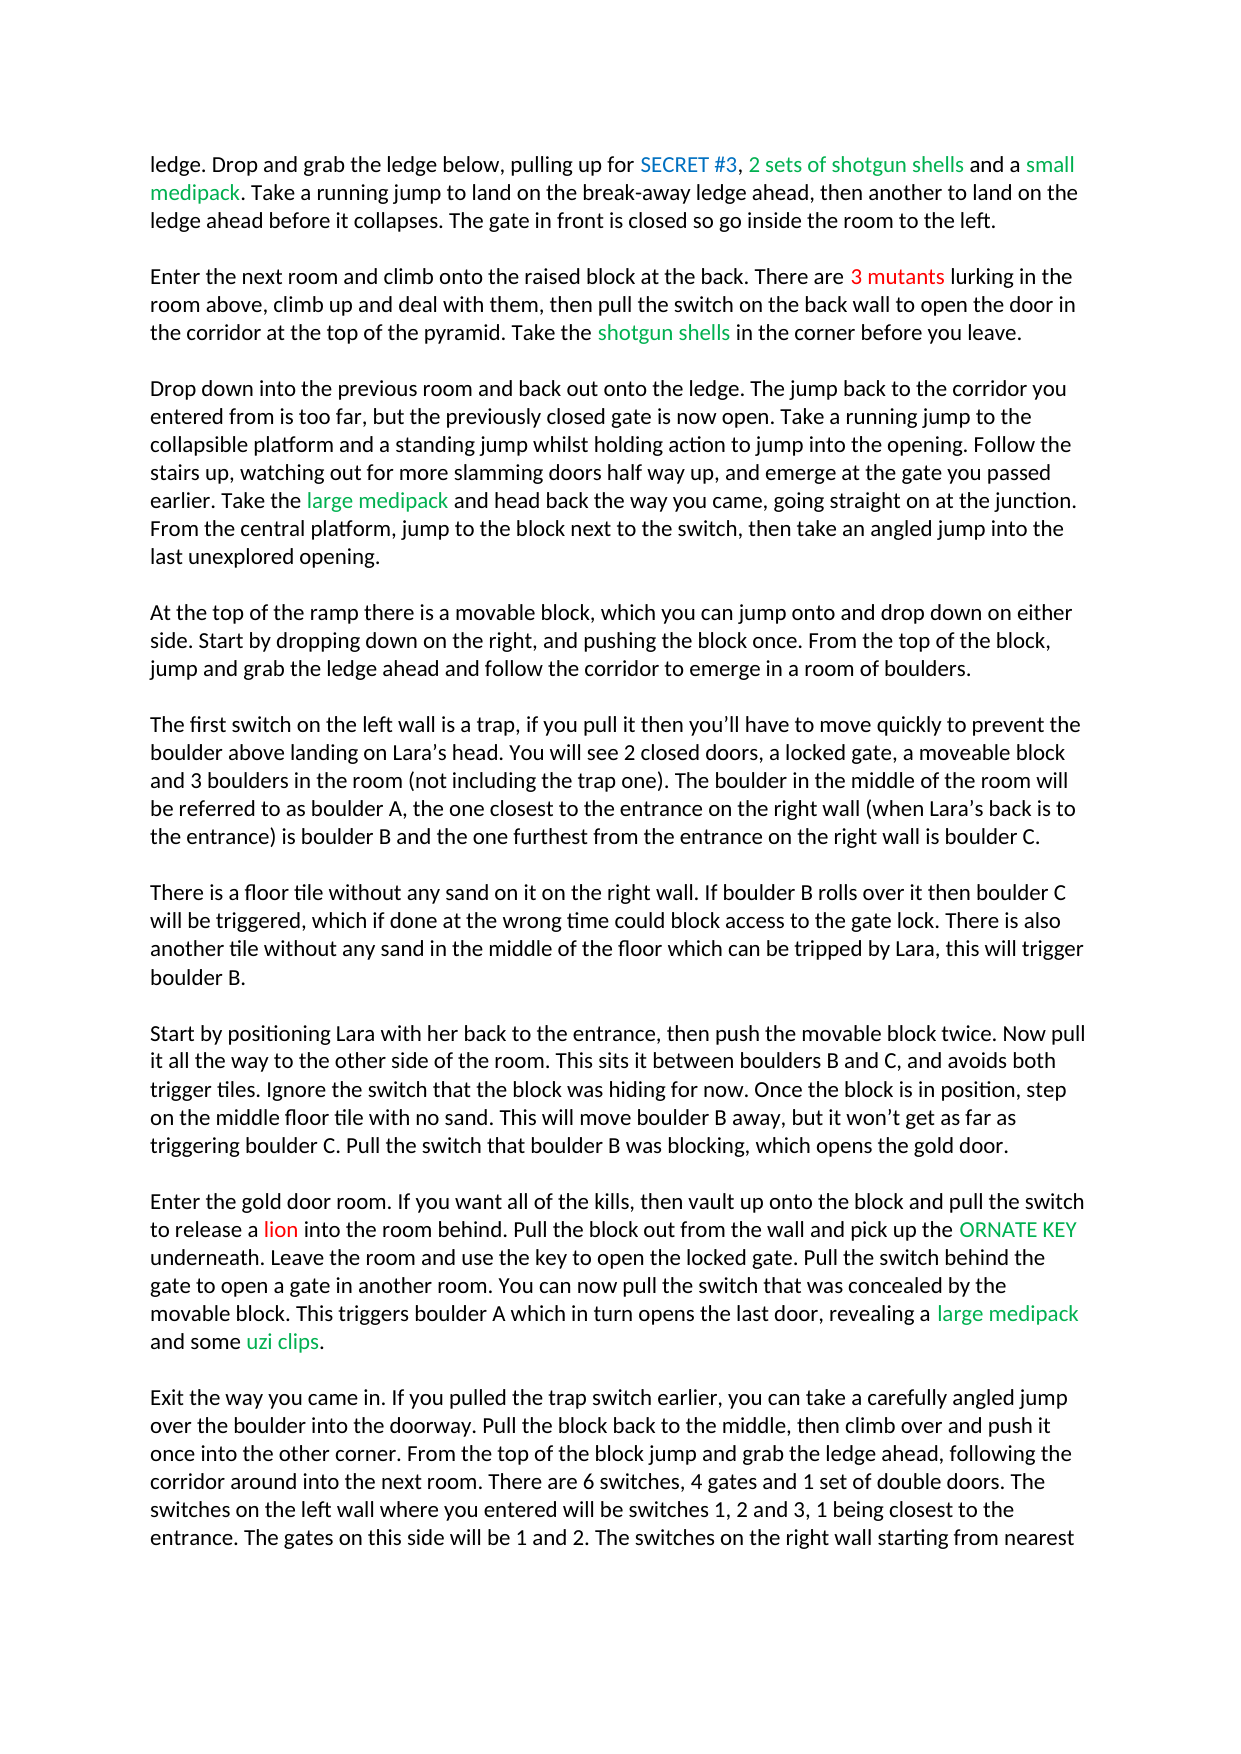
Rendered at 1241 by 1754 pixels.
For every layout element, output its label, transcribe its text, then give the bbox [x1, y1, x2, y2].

text Start by positioning Lara with her back to the entrance, then push the movable block twice. Now pull it all the way to the other side of the room. This sits it between boulders B and C, and avoids both trigger tiles. Ignore the switch that the block was hiding for now. Once the block is in position, step on the middle floor tile with no sand. This will move boulder B away, but it won’t get as far as triggering boulder C. Pull the switch that boulder B was blocking, which opens the gold door. [150, 1019, 1090, 1159]
text Drop down into the previous room and back out onto the ledge. The jump back to the corridor you entered from is too far, but the previously closed gate is now open. Take a running jump to the collapsible platform and a standing jump whilst holding action to jump into the opening. Follow the stairs up, watching out for more slamming doors half way up, and emerge at the gate you passed earlier. Take the large medipack and head back the way you came, going straight on at the junction. From the central platform, jump to the block next to the switch, then take an angled jump into the last unexplored opening. [150, 374, 1090, 570]
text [150, 1383, 1090, 1551]
text At the top of the ramp there is a movable block, which you can jump onto and drop down on either side. Start by dropping down on the right, and pushing the block once. From the top of the block, jump and grab the ledge ahead and follow the corridor to emerge in a room of boulders. [150, 598, 1090, 682]
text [150, 150, 1090, 234]
text There is a floor tile without any sand on it on the right wall. If boulder B rolls over it then boulder C will be triggered, which if done at the wrong time could block access to the gate lock. There is also another tile without any sand in the middle of the floor which can be tripped by Lara, this will trigger boulder B. [150, 878, 1090, 991]
text The first switch on the left wall is a trap, if you pull it then you’ll have to move quickly to prevent the boulder above landing on Lara’s head. You will see 2 closed doors, a locked gate, a moveable block and 3 boulders in the room (not including the trap one). The boulder in the middle of the room will be referred to as boulder A, the one closest to the entrance on the right wall (when Lara’s back is to the entrance) is boulder B and the one furthest from the entrance on the right wall is boulder C. [150, 710, 1090, 851]
text Enter the next room and climb onto the raised block at the back. There are 3 mutants lurking in the room above, climb up and deal with them, then pull the switch on the back wall to open the door in the corridor at the top of the pyramid. Take the shotgun shells in the corner before you leave. [150, 262, 1090, 346]
text Enter the gold door room. If you want all of the kills, then vault up onto the block and pull the switch to release a lion into the room behind. Pull the block out from the wall and pick up the ORNATE KEY underneath. Leave the room and use the key to open the locked gate. Pull the switch behind the gate to open a gate in another room. You can now pull the switch that was concealed by the movable block. This triggers boulder A which in turn opens the last door, revealing a large medipack and some uzi clips. [150, 1187, 1090, 1355]
